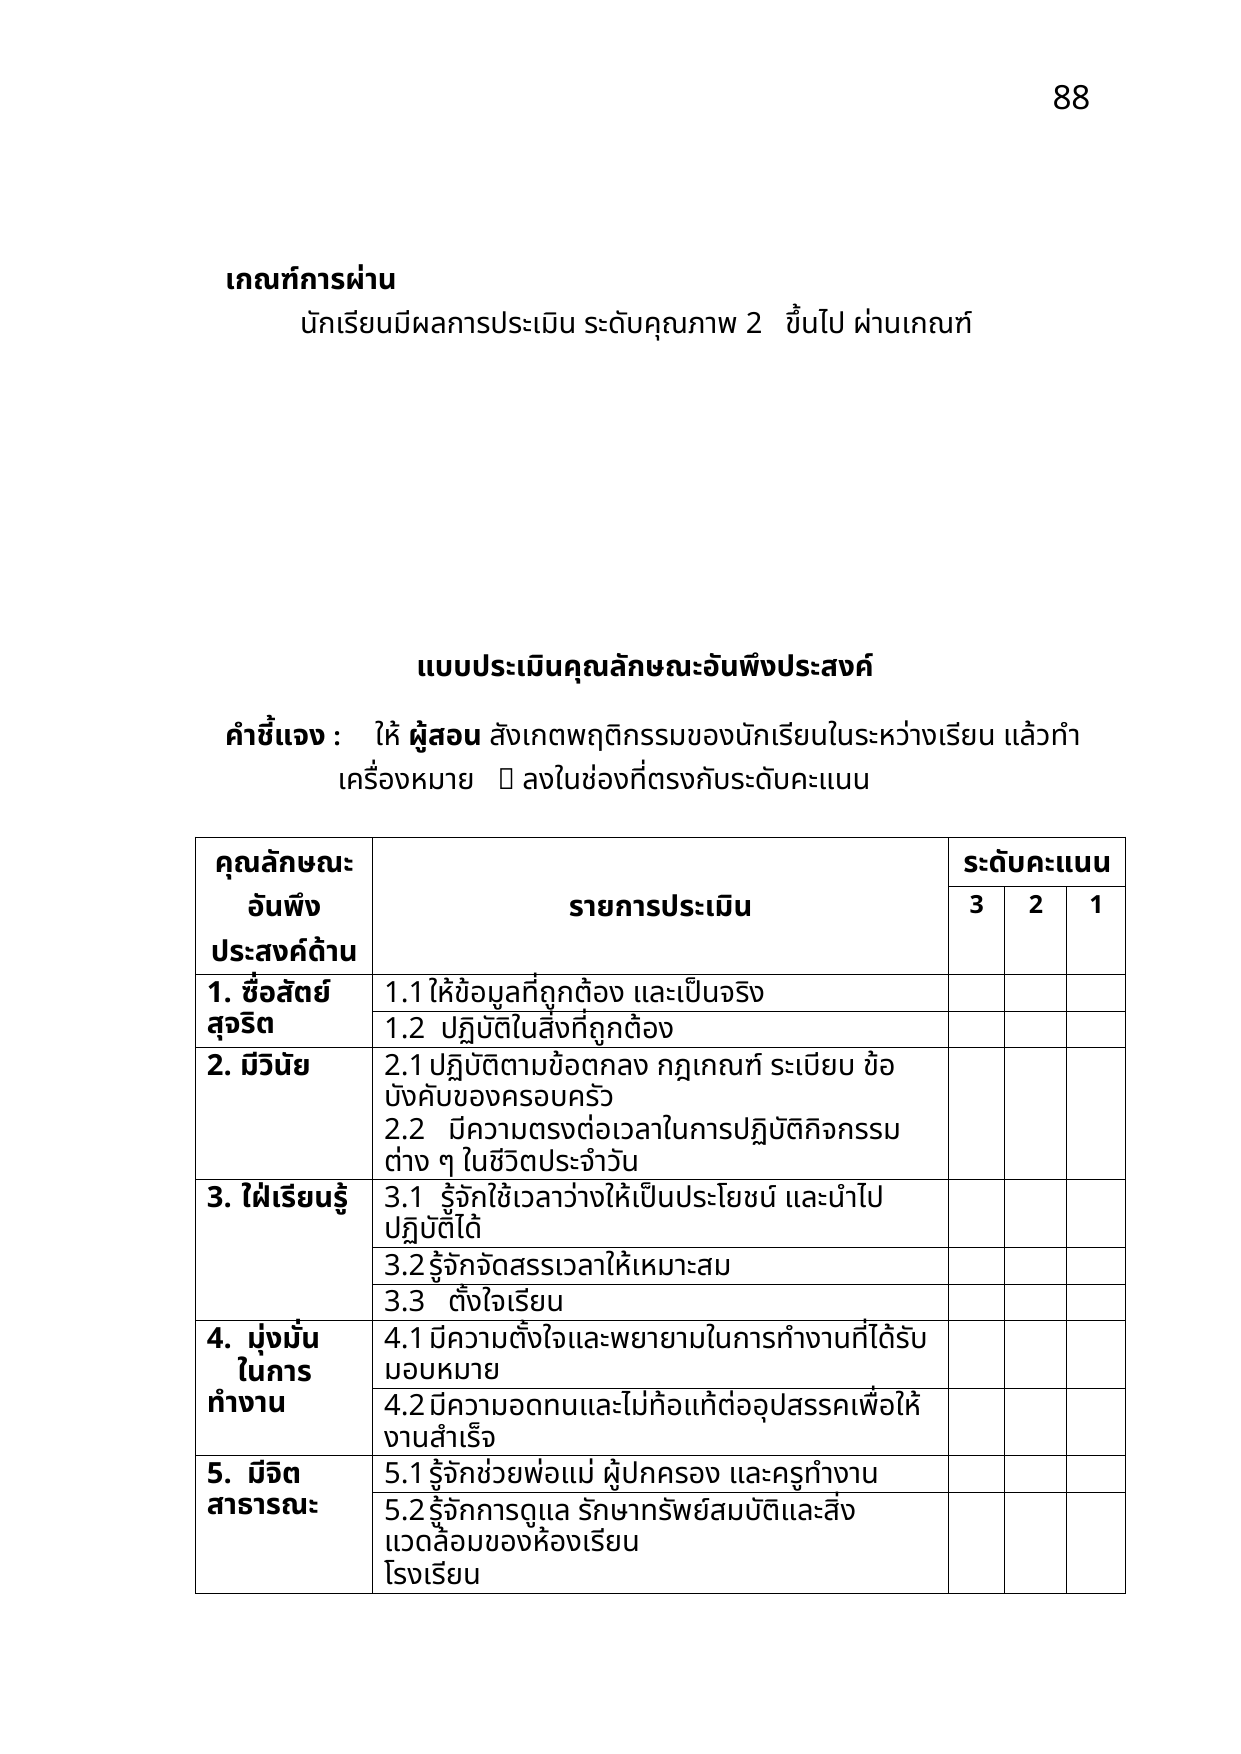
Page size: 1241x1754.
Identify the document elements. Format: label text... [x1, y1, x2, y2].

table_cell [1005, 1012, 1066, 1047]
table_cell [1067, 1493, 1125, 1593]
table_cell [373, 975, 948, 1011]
text นักเรียนมีผลการประเมิน ระดับคุณภาพ 2 ขึ้นไป ผ่านเกณฑ์ [225, 303, 1090, 347]
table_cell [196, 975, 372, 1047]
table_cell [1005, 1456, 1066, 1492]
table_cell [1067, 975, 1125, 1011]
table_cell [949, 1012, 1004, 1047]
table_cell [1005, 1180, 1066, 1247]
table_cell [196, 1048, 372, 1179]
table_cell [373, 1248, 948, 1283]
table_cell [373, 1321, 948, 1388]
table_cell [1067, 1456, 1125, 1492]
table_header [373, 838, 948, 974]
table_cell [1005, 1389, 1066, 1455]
text คำชี้แจง : ให้ ผู้สอน สังเกตพฤติกรรมของนักเรียนในระหว่างเรียน แล้วทำเครื่องหมาย ลงในช่องที่ตรงกับระดับคะแนน [225, 714, 1090, 803]
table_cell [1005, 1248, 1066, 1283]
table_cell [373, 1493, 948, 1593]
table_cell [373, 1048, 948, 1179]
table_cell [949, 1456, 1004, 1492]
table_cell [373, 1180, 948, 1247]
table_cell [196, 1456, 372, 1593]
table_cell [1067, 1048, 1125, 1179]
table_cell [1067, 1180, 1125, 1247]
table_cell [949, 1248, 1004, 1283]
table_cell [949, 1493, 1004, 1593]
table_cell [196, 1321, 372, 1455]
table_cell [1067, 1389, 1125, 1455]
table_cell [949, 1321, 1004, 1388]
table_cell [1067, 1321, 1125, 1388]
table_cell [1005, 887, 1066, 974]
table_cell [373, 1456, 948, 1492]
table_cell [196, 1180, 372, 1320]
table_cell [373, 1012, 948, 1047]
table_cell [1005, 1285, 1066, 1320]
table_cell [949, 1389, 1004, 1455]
text แบบประเมินคุณลักษณะอันพึงประสงค์ [225, 645, 1065, 689]
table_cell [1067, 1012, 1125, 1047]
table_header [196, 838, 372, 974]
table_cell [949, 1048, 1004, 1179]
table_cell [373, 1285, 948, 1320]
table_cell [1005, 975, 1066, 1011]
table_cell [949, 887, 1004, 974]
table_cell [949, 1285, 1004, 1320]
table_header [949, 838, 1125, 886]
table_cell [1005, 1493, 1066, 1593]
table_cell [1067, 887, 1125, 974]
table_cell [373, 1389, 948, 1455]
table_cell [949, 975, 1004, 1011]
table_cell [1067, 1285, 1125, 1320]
text เกณฑ์การผ่าน [225, 258, 1090, 303]
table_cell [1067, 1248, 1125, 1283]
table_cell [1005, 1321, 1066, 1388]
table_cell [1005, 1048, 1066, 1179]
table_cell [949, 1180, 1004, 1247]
